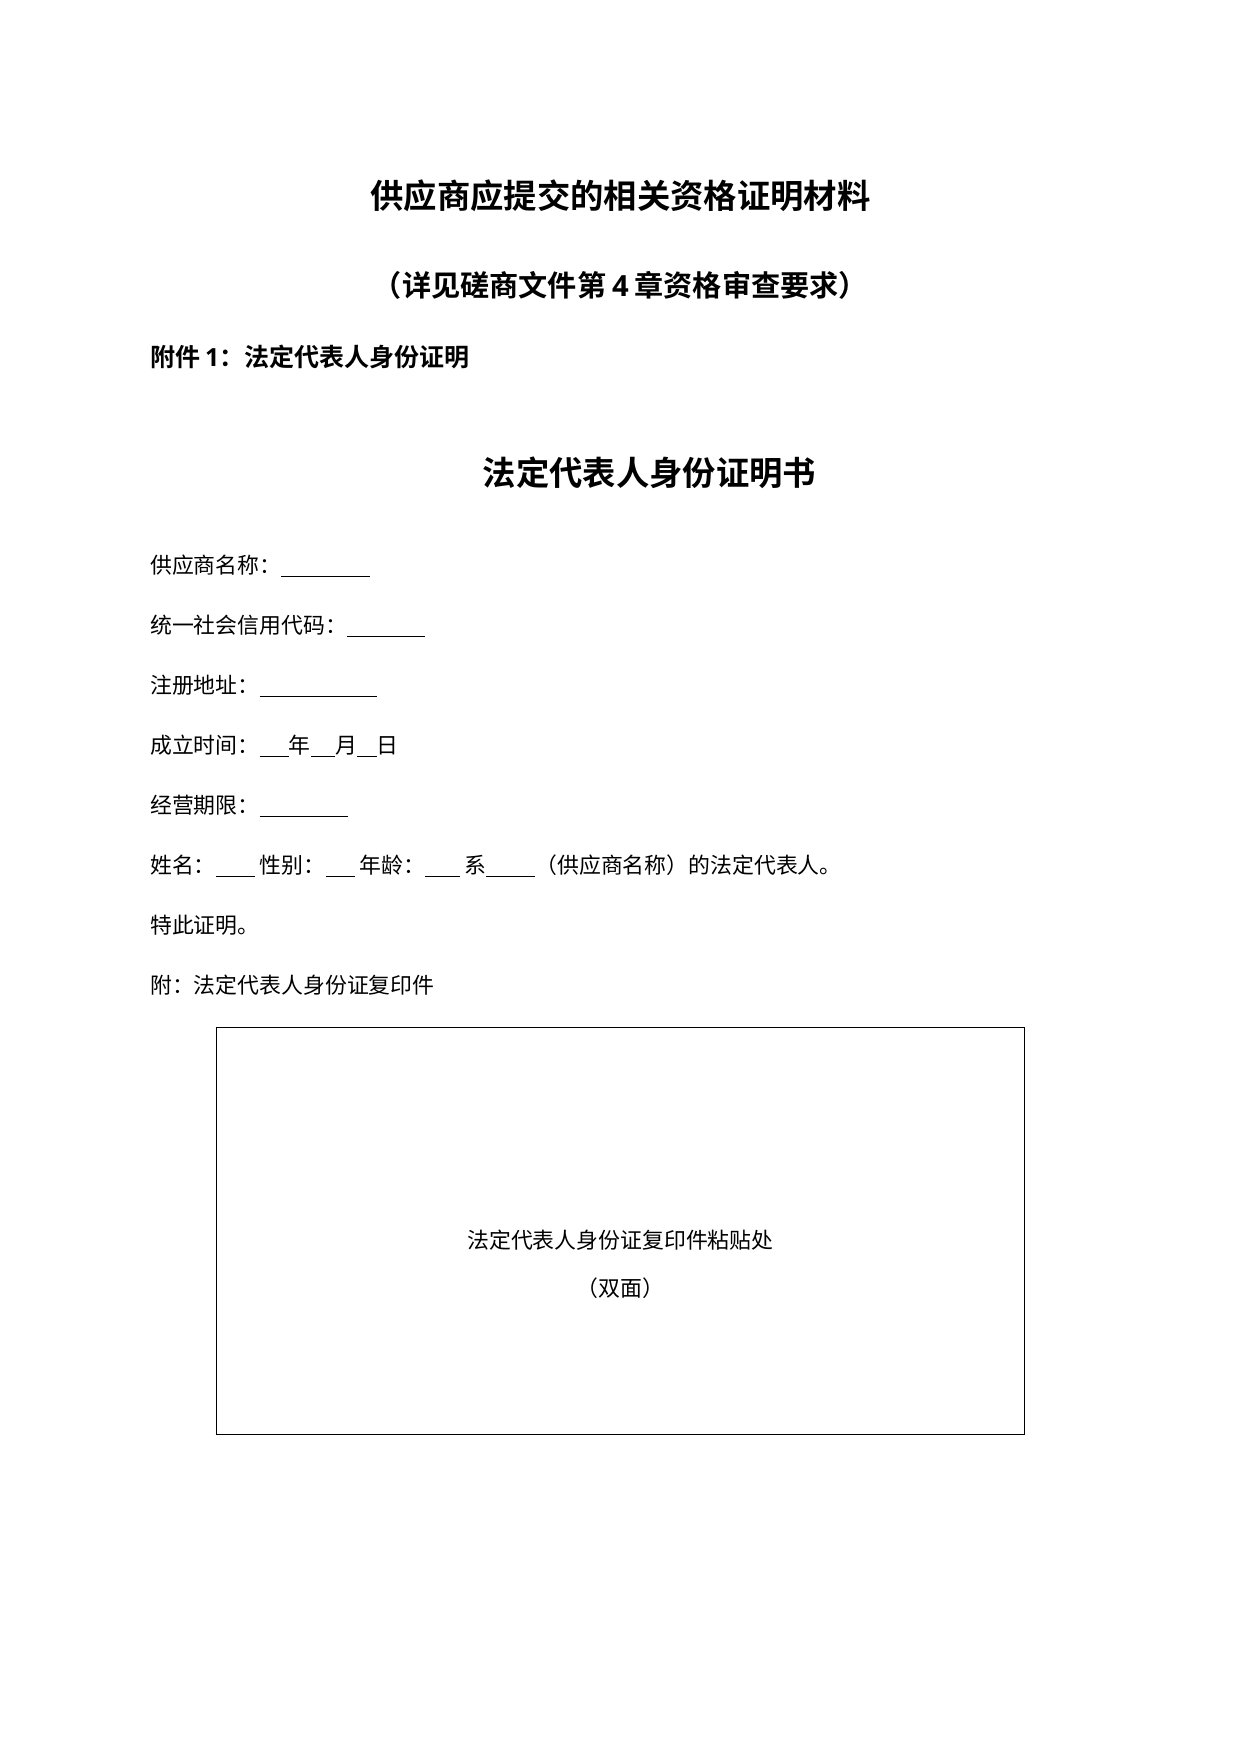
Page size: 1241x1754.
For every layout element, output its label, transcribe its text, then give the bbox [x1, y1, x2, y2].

list 供应商应提交的相关资格证明材料 [150, 162, 1090, 227]
list （详见磋商文件第4章资格审查要求） [150, 251, 1090, 316]
text 姓名： 性别： 年龄： 系 （供应商名称）的法定代表人。 [150, 848, 1090, 880]
text 经营期限： [150, 788, 1090, 820]
text 供应商名称： [150, 548, 1090, 580]
list 法定代表人身份证明书 [175, 438, 1090, 503]
text 附：法定代表人身份证复印件 [150, 968, 1090, 1000]
text 成立时间： 年 月 日 [150, 728, 1090, 760]
table_header 法定代表人身份证复印件粘贴处 （双面） [217, 1028, 1024, 1434]
text 特此证明。 [150, 908, 1090, 940]
text 统一社会信用代码： [150, 608, 1090, 640]
subtitle 附件1：法定代表人身份证明 [150, 337, 1090, 373]
text 注册地址： [150, 668, 1090, 700]
